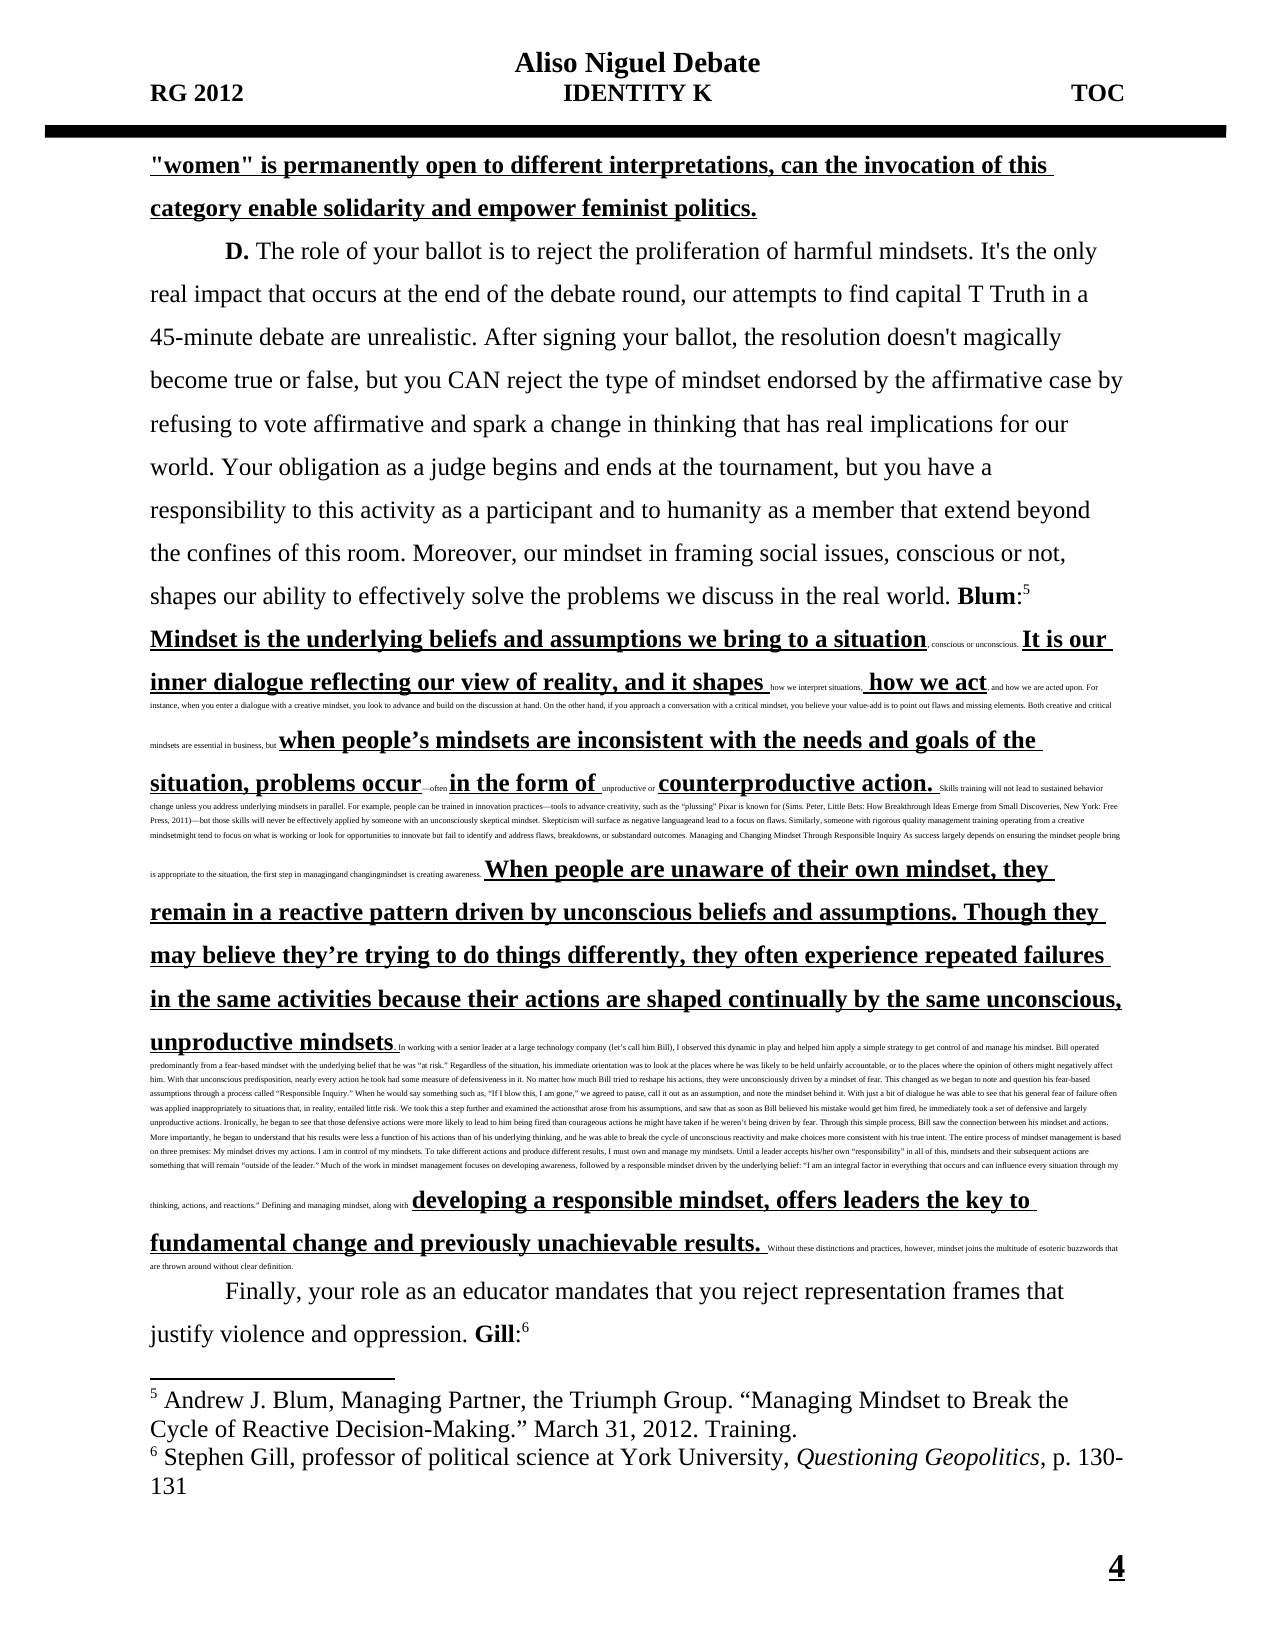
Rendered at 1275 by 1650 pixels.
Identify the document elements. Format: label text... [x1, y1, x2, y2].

text Mindset is the underlying beliefs and assumptions we bring to a situation, conscious or unconscious. It is our inner dialogue reflecting our view of reality, and it shapes how we interpret situations, how we act, and how we are acted upon. For instance, when you enter a dialogue with a creative mindset, you look to advance and build on the discussion at hand. On the other hand, if you approach a conversation with a critical mindset, you believe your value-add is to point out flaws and missing elements. Both creative and critical mindsets are essential in business, but when people’s mindsets are inconsistent with the needs and goals of the situation, problems occur—often in the form of unproductive or counterproductive action. Skills training will not lead to sustained behavior change unless you address underlying mindsets in parallel. For example, people can be trained in innovation practices—tools to advance creativity, such as the “plussing” Pixar is known for (Sims. Peter, Little Bets: How Breakthrough Ideas Emerge from Small Discoveries, New York: Free Press, 2011)—but those skills will never be effectively applied by someone with an unconsciously skeptical mindset. Skepticism will surface as negative languageand lead to a focus on flaws. Similarly, someone with rigorous quality management training operating from a creative mindsetmight tend to focus on what is working or look for opportunities to innovate but fail to identify and address flaws, breakdowns, or substandard outcomes. Managing and Changing Mindset Through Responsible Inquiry As success largely depends on ensuring the mindset people bring is appropriate to the situation, the first step in managingand changingmindset is creating awareness. When people are unaware of their own mindset, they remain in a reactive pattern driven by unconscious beliefs and assumptions. Though they may believe they’re trying to do things differently, they often experience repeated failures in the same activities because their actions are shaped continually by the same unconscious, unproductive mindsets. In working with a senior leader at a large technology company (let’s call him Bill), I observed this dynamic in play and helped him apply a simple strategy to get control of and manage his mindset. Bill operated predominantly from a fear-based mindset with the underlying belief that he was “at risk.” Regardless of the situation, his immediate orientation was to look at the places where he was likely to be held unfairly accountable, or to the places where the opinion of others might negatively affect him. With that unconscious predisposition, nearly every action he took had some measure of defensiveness in it. No matter how much Bill tried to reshape his actions, they were unconsciously driven by a mindset of fear. This changed as we began to note and question his fear-based assumptions through a process called “Responsible Inquiry.” When he would say something such as, “If I blow this, I am gone,” we agreed to pause, call it out as an assumption, and note the mindset behind it. With just a bit of dialogue he was able to see that his general fear of failure often was applied inappropriately to situations that, in reality, entailed little risk. We took this a step further and examined the actionsthat arose from his assumptions, and saw that as soon as Bill believed his mistake would get him fired, he immediately took a set of defensive and largely unproductive actions. Ironically, he began to see that those defensive actions were more likely to lead to him being fired than courageous actions he might have taken if he weren’t being driven by fear. Through this simple process, Bill saw the connection between his mindset and actions. More importantly, he began to understand that his results were less a function of his actions than of his underlying thinking, and he was able to break the cycle of unconscious reactivity and make choices more consistent with his true intent. The entire process of mindset management is based on three premises: My mindset drives my actions. I am in control of my mindsets. To take different actions and produce different results, I must own and manage my mindsets. Until a leader accepts his/her own “responsibility” in all of this, mindsets and their subsequent actions are something that will remain “outside of the leader.” Much of the work in mindset management focuses on developing awareness, followed by a responsible mindset driven by the underlying belief: “I am an integral factor in everything that occurs and can influence every situation through my thinking, actions, and reactions.” Defining and managing mindset, along with developing a responsible mindset, offers leaders the key to fundamental change and previously unachievable results. Without these distinctions and practices, however, mindset joins the multitude of esoteric buzzwords that are thrown around without clear definition. [150, 624, 1125, 1271]
text Finally, your role as an educator mandates that you reject representation frames that justify violence and oppression. Gill: [150, 1276, 1125, 1348]
text D. The role of your ballot is to reject the proliferation of harmful mindsets. It's the only real impact that occurs at the end of the debate round, our attempts to find capital T Truth in a 45-minute debate are unrealistic. After signing your ballot, the resolution doesn't magically become true or false, but you CAN reject the type of mindset endorsed by the affirmative case by refusing to vote affirmative and spark a change in thinking that has real implications for our world. Your obligation as a judge begins and ends at the tournament, but you have a responsibility to this activity as a participant and to humanity as a member that extend beyond the confines of this room. Moreover, our mindset in framing social issues, conscious or not, shapes our ability to effectively solve the problems we discuss in the real world. Blum: [150, 236, 1125, 610]
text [150, 150, 1125, 222]
